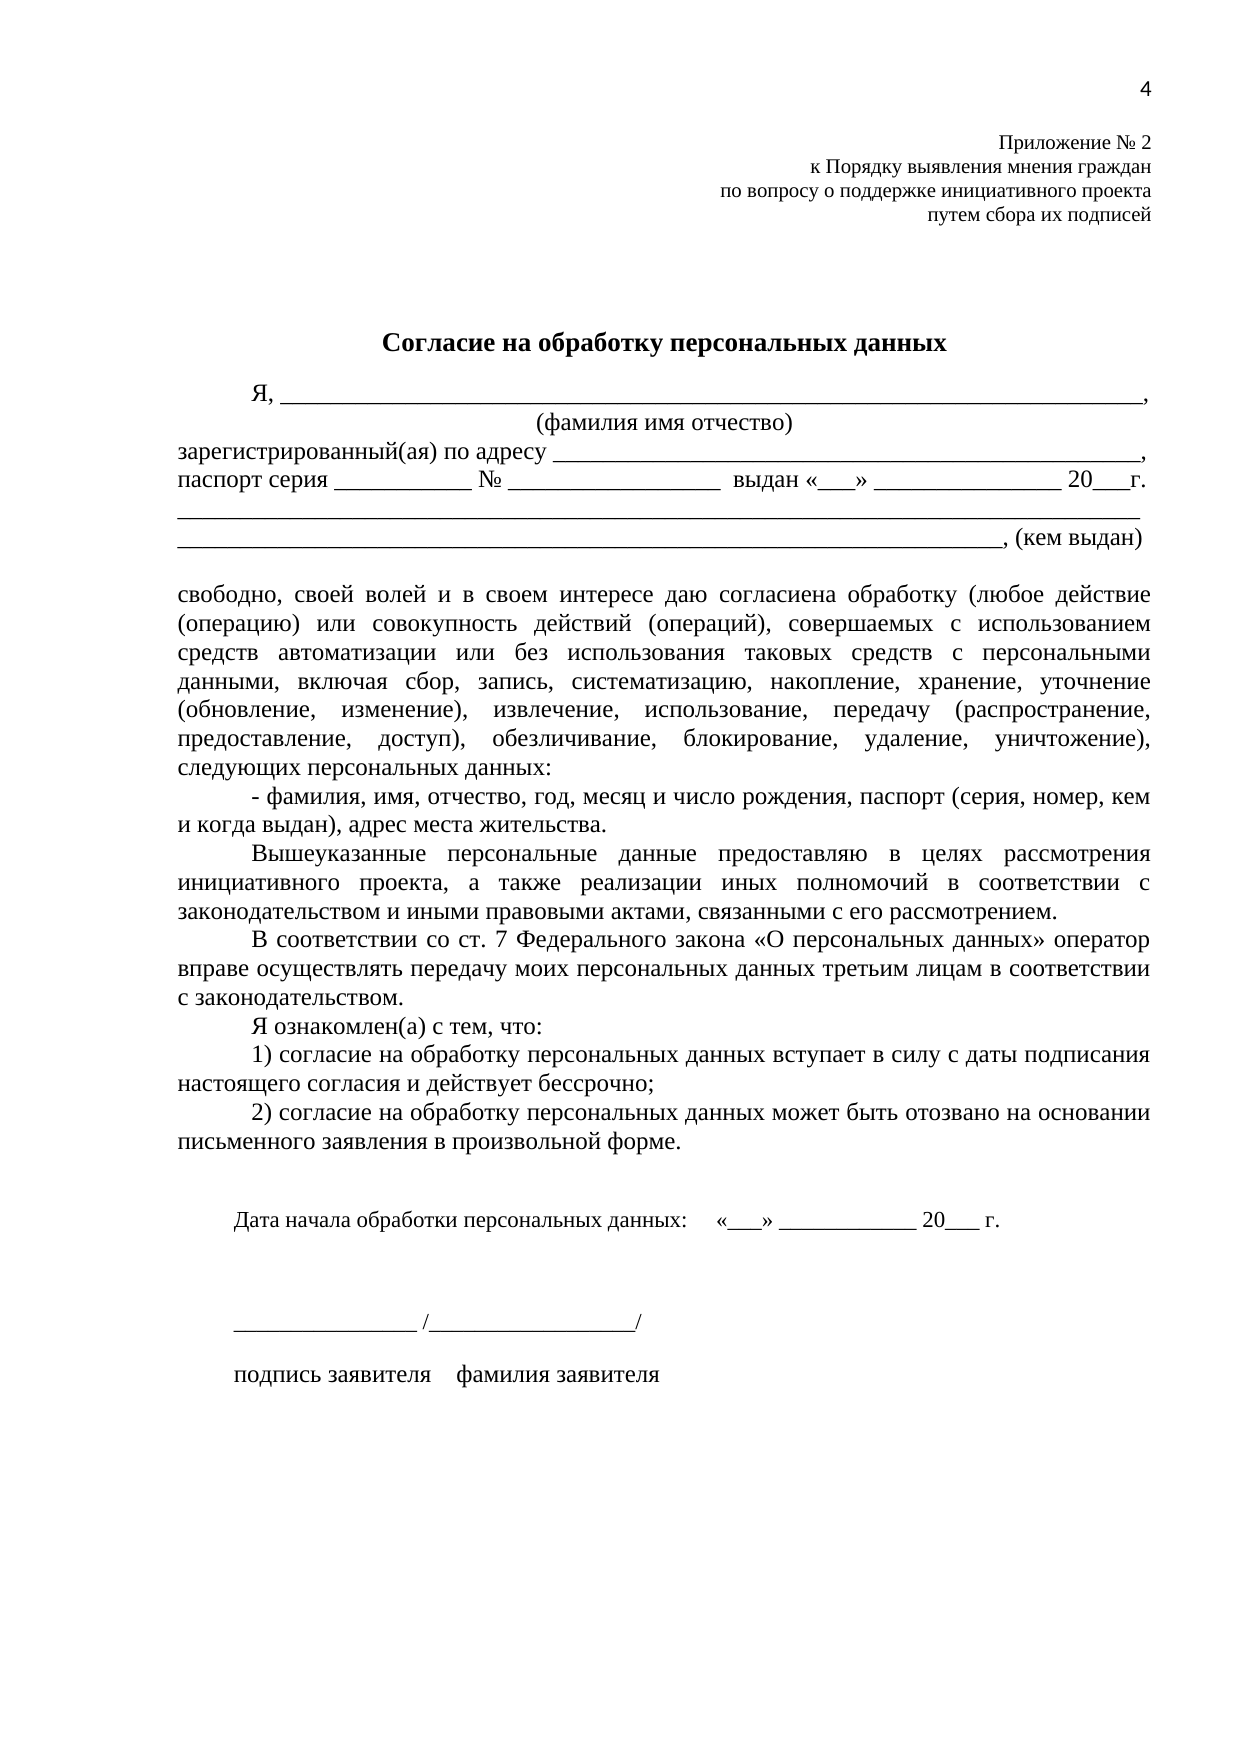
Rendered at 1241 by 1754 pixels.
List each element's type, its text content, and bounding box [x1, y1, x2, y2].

text свободно, своей волей и в своем интересе даю согласиена обработку (любое действие (операцию) или совокупность действий (операций), совершаемых с использованием средств автоматизации или без использования таковых средств с персональными данными, включая сбор, запись, систематизацию, накопление, хранение, уточнение (обновление, изменение), извлечение, использование, передачу (распространение, предоставление, доступ), обезличивание, блокирование, удаление, уничтожение), следующих персональных данных: [177, 579, 1152, 781]
text по вопросу о поддержке инициативного проекта [177, 178, 1152, 202]
text Вышеуказанные персональные данные предоставляю в целях рассмотрения инициативного проекта, а также реализации иных полномочий в соответствии с законодательством и иными правовыми актами, связанными с его рассмотрением. [177, 838, 1152, 924]
text - фамилия, имя, отчество, год, месяц и число рождения, паспорт (серия, номер, кем и когда выдан), адрес места жительства. [177, 781, 1152, 838]
text Я ознакомлен(а) с тем, что: [177, 1011, 1152, 1039]
text 1) согласие на обработку персональных данных вступает в силу с даты подписания настоящего согласия и действует бессрочно; [177, 1039, 1152, 1097]
text _______________________________________________________________________________________________________________________________________________, (кем выдан) [177, 493, 1152, 551]
text (фамилия имя отчество) [177, 407, 1152, 436]
text Приложение № 2 [177, 130, 1152, 154]
text подпись заявителя фамилия заявителя [177, 1359, 1152, 1387]
text зарегистрированный(ая) по адресу _______________________________________________, [177, 436, 1152, 464]
text Дата начала обработки персональных данных: «___» ____________ 20___ г. [177, 1206, 1152, 1232]
text ________________ /__________________/ [177, 1308, 1152, 1334]
text паспорт серия ___________ № _________________ выдан «___» _______________ 20___г. [177, 464, 1152, 493]
text 2) согласие на обработку персональных данных может быть отозвано на основании письменного заявления в произвольной форме. [177, 1097, 1152, 1154]
text к Порядку выявления мнения граждан [177, 154, 1152, 178]
text путем сбора их подписей [177, 202, 1152, 226]
text В соответствии со ст. 7 Федерального закона «О персональных данных» оператор вправе осуществлять передачу моих персональных данных третьим лицам в соответствии с законодательством. [177, 924, 1152, 1011]
text Я, _____________________________________________________________________, [177, 378, 1152, 407]
text Согласие на обработку персональных данных [177, 326, 1152, 357]
